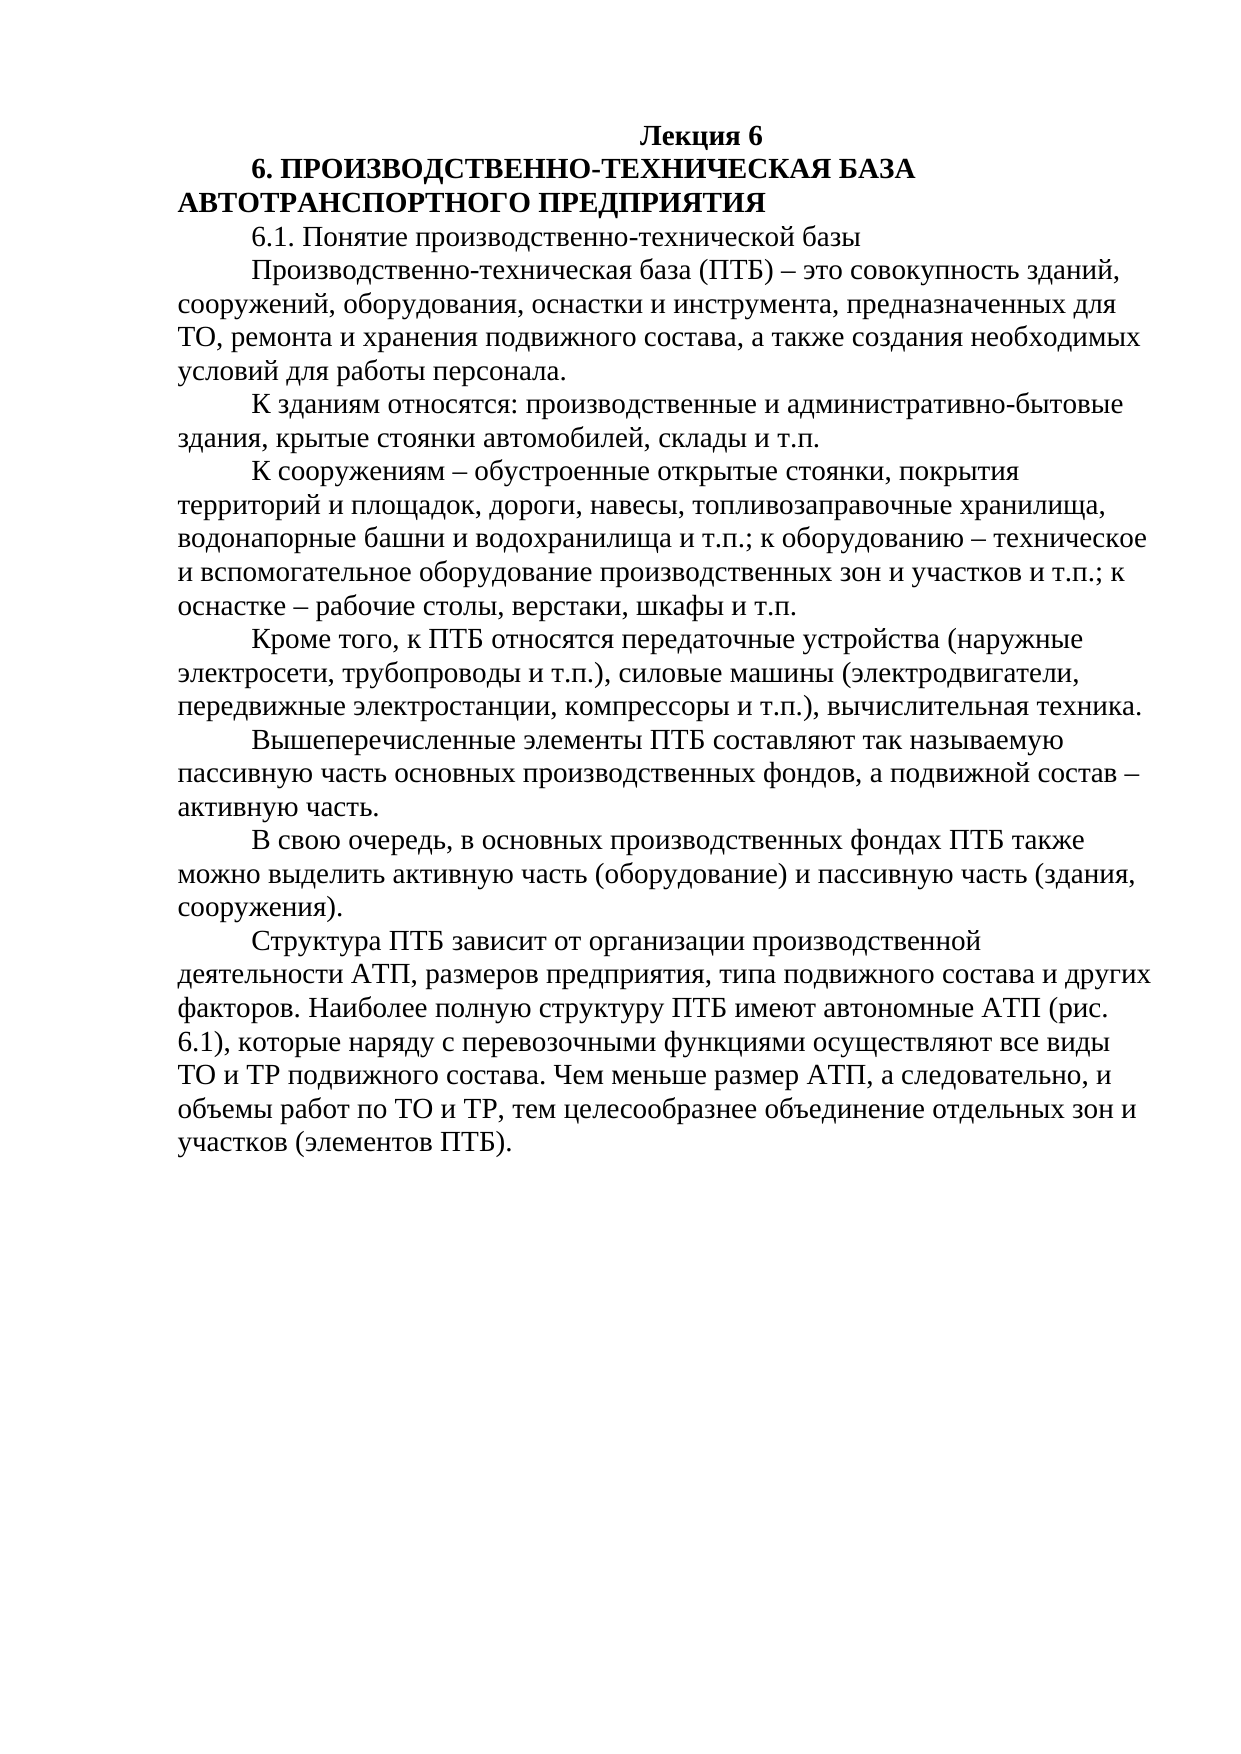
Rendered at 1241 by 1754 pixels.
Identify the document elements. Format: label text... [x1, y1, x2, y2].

text Вышеперечисленные элементы ПТБ составляют так называемую пассивную часть основных производственных фондов, а подвижной состав – активную часть. [177, 722, 1152, 822]
text 6.1. Понятие производственно-технической базы [177, 219, 1152, 252]
text К зданиям относятся: производственные и административно-бытовые здания, крытые стоянки автомобилей, склады и т.п. [177, 386, 1152, 453]
text Производственно-техническая база (ПТБ) – это совокупность зданий, сооружений, оборудования, оснастки и инструмента, предназначенных для ТО, ремонта и хранения подвижного состава, а также создания необходимых условий для работы персонала. [177, 252, 1152, 386]
text Лекция 6 [177, 118, 1152, 152]
text К сооружениям – обустроенные открытые стоянки, покрытия территорий и площадок, дороги, навесы, топливозаправочные хранилища, водонапорные башни и водохранилища и т.п.; к оборудованию – техническое и вспомогательное оборудование производственных зон и участков и т.п.; к оснастке – рабочие столы, верстаки, шкафы и т.п. [177, 453, 1152, 621]
text Структура ПТБ зависит от организации производственной деятельности АТП, размеров предприятия, типа подвижного состава и других факторов. Наиболее полную структуру ПТБ имеют автономные АТП (рис. 6.1), которые наряду с перевозочными функциями осуществляют все виды ТО и ТР подвижного состава. Чем меньше размер АТП, а следовательно, и объемы работ по ТО и ТР, тем целесообразнее объединение отдельных зон и участков (элементов ПТБ). [177, 923, 1152, 1158]
text В свою очередь, в основных производственных фондах ПТБ также можно выделить активную часть (оборудование) и пассивную часть (здания, сооружения). [177, 822, 1152, 923]
text 6. ПРОИЗВОДСТВЕННО-ТЕХНИЧЕСКАЯ БАЗА АВТОТРАНСПОРТНОГО ПРЕДПРИЯТИЯ [177, 152, 1152, 219]
text Кроме того, к ПТБ относятся передаточные устройства (наружные электросети, трубопроводы и т.п.), силовые машины (электродвигатели, передвижные электростанции, компрессоры и т.п.), вычислительная техника. [177, 621, 1152, 722]
